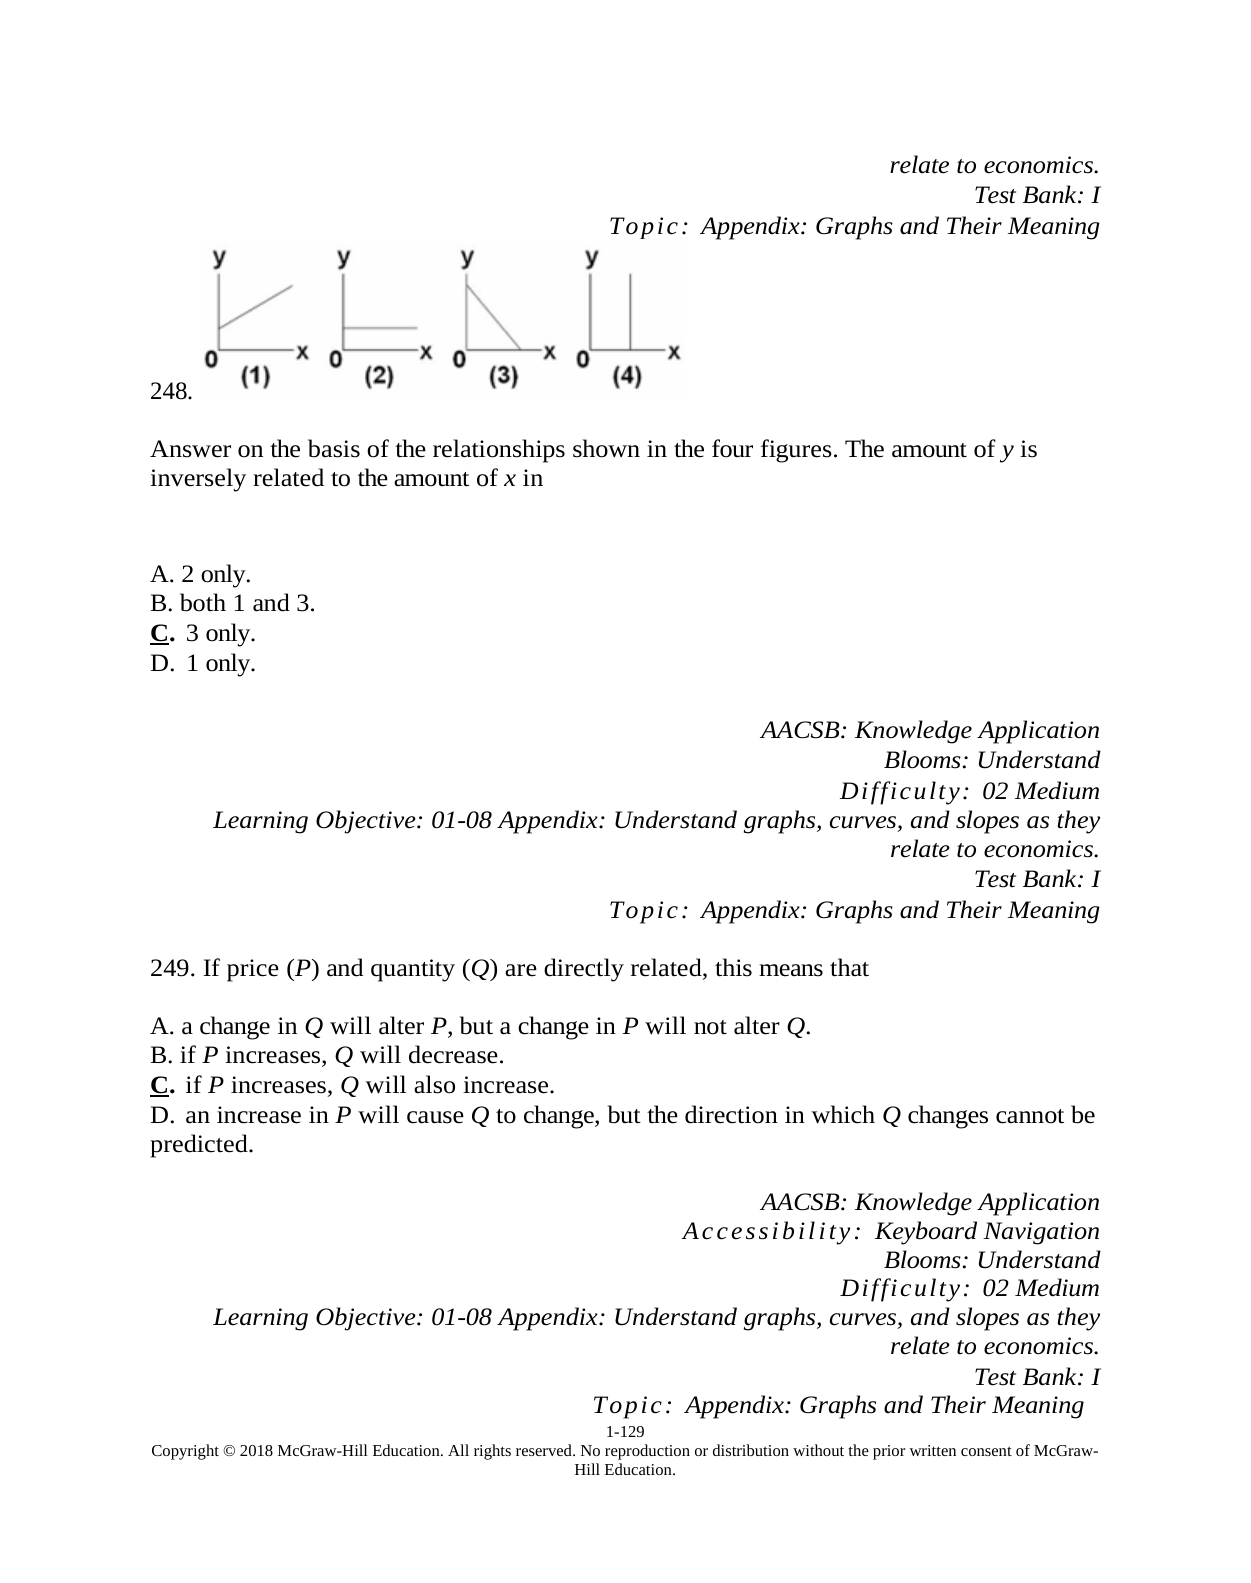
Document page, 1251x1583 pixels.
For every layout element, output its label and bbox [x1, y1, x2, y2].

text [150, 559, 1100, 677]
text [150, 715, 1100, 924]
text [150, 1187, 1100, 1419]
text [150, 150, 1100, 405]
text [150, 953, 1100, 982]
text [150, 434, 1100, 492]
picture [200, 239, 686, 400]
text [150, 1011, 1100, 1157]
